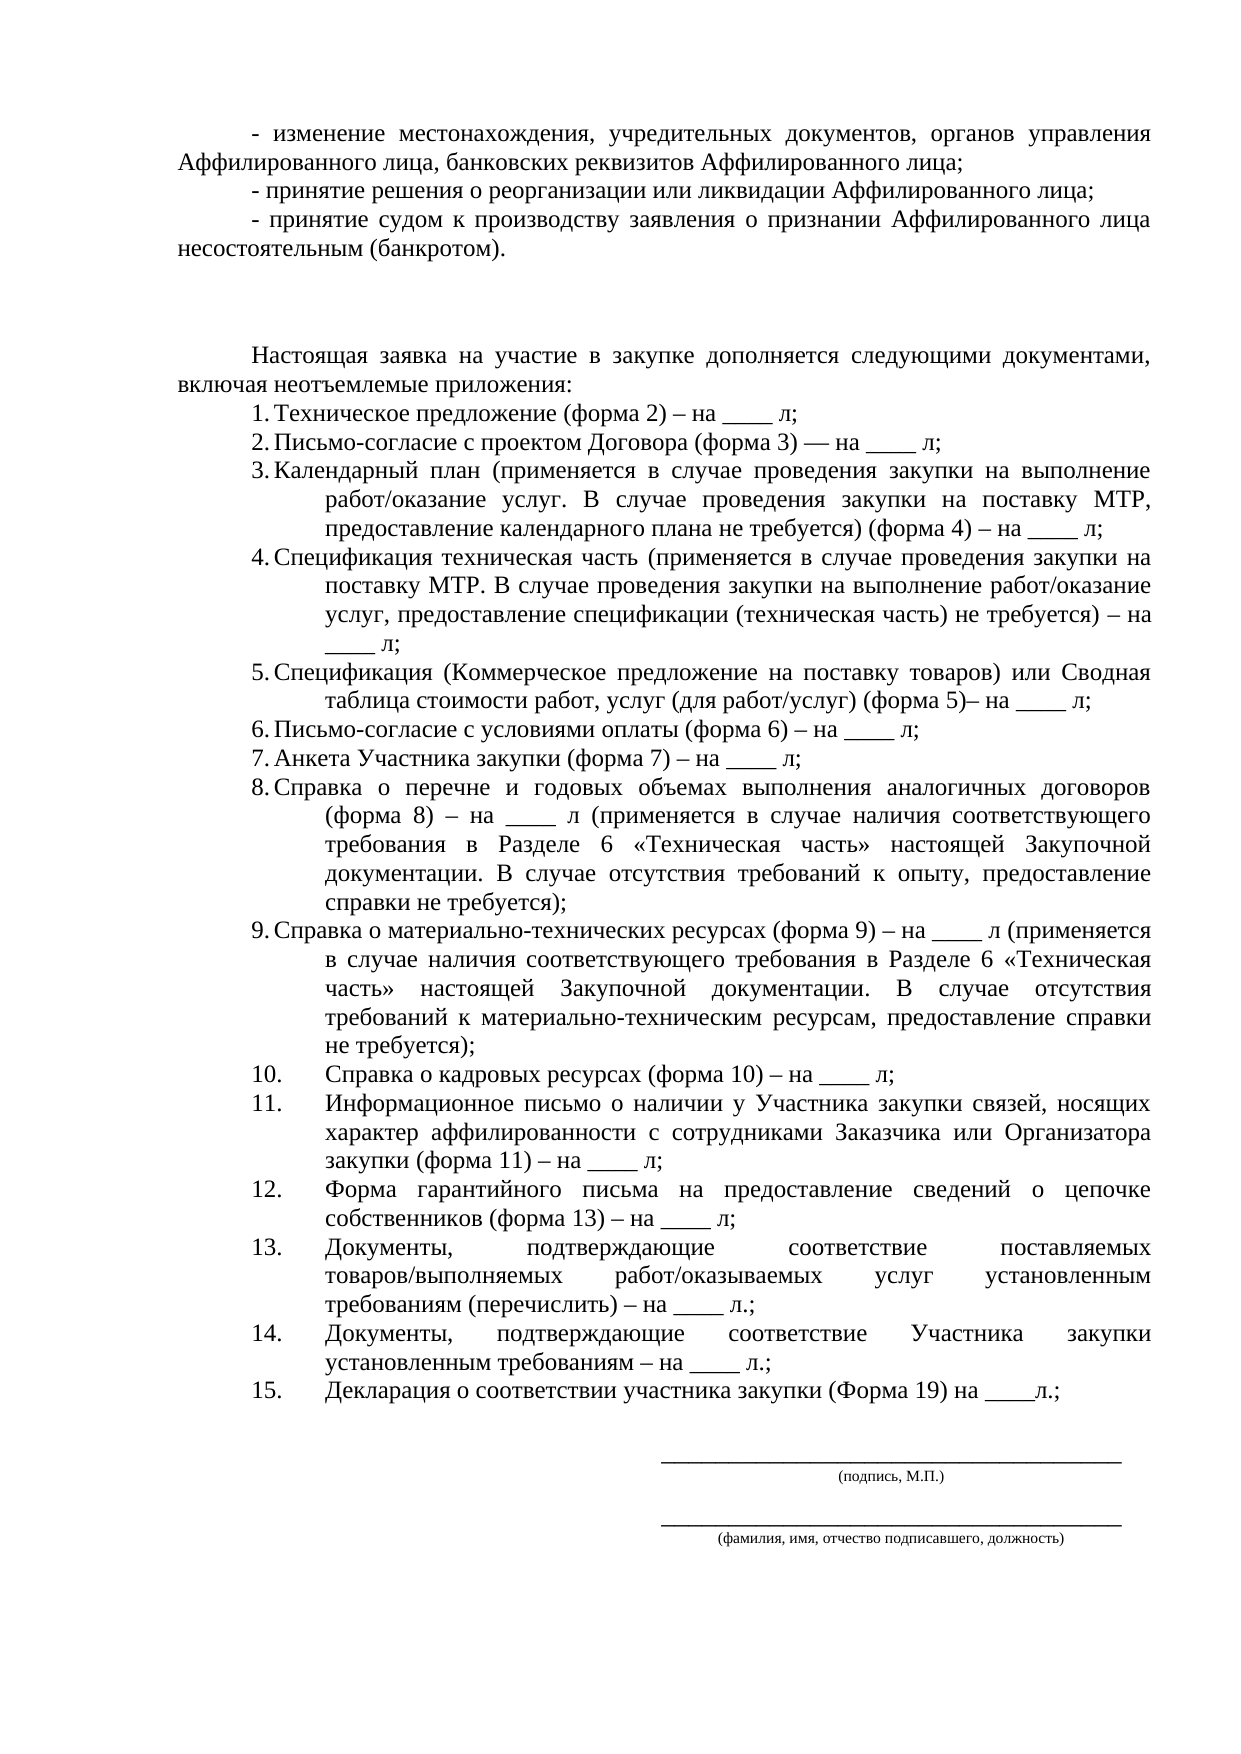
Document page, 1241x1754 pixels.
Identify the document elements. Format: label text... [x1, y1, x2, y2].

list Справка о перечне и годовых объемах выполнения аналогичных договоров (форма 8) – на ____ л (применяется в случае наличия соответствующего требования в Разделе 6 «Техническая часть» настоящей Закупочной документации. В случае отсутствия требований к опыту, предоставление справки не требуется); [251, 772, 1152, 916]
list Календарный план (применяется в случае проведения закупки на выполнение работ/оказание услуг. В случае проведения закупки на поставку МТР, предоставление календарного плана не требуется) (форма 4) – на ____ л; [251, 456, 1152, 542]
text - изменение местонахождения, учредительных документов, органов управления Аффилированного лица, банковских реквизитов Аффилированного лица; [177, 118, 1152, 176]
list Письмо-согласие с проектом Договора (форма 3) — на ____ л; [251, 427, 1152, 456]
list Документы, подтверждающие соответствие Участника закупки установленным требованиям – на ____ л.; [251, 1318, 1152, 1376]
text Настоящая заявка на участие в закупке дополняется следующими документами, включая неотъемлемые приложения: [177, 341, 1152, 398]
list Справка о кадровых ресурсах (форма 10) – на ____ л; [251, 1059, 1152, 1088]
list Декларация о соответствии участника закупки (Форма 19) на ____л.; [251, 1376, 1152, 1404]
list Форма гарантийного письма на предоставление сведений о цепочке собственников (форма 13) – на ____ л; [251, 1174, 1152, 1232]
list Информационное письмо о наличии у Участника закупки связей, носящих характер аффилированности с сотрудниками Заказчика или Организатора закупки (форма 11) – на ____ л; [251, 1088, 1152, 1174]
text - принятие решения о реорганизации или ликвидации Аффилированного лица; [177, 176, 1152, 204]
list Техническое предложение (форма 2) – на ____ л; [251, 398, 1152, 427]
list Документы, подтверждающие соответствие поставляемых товаров/выполняемых работ/оказываемых услуг установленным требованиям (перечислить) – на ____ л.; [251, 1232, 1152, 1318]
list Справка о материально-технических ресурсах (форма 9) – на ____ л (применяется в случае наличия соответствующего требования в Разделе 6 «Техническая часть» настоящей Закупочной документации. В случае отсутствия требований к материально-техническим ресурсам, предоставление справки не требуется); [251, 916, 1152, 1059]
list Анкета Участника закупки (форма 7) – на ____ л; [251, 743, 1152, 772]
text - принятие судом к производству заявления о признании Аффилированного лица несостоятельным (банкротом). [177, 204, 1152, 262]
list Спецификация (Коммерческое предложение на поставку товаров) или Сводная таблица стоимости работ, услуг (для работ/услуг) (форма 5)– на ____ л; [251, 657, 1152, 714]
table_header __________________________________ (подпись, М.П.) [650, 1436, 1133, 1498]
list Письмо-согласие с условиями оплаты (форма 6) – на ____ л; [251, 714, 1152, 743]
table_cell __________________________________ (фамилия, имя, отчество подписавшего, должность) [650, 1498, 1133, 1560]
list Спецификация техническая часть (применяется в случае проведения закупки на поставку МТР. В случае проведения закупки на выполнение работ/оказание услуг, предоставление спецификации (техническая часть) не требуется) – на ____ л; [251, 542, 1152, 657]
